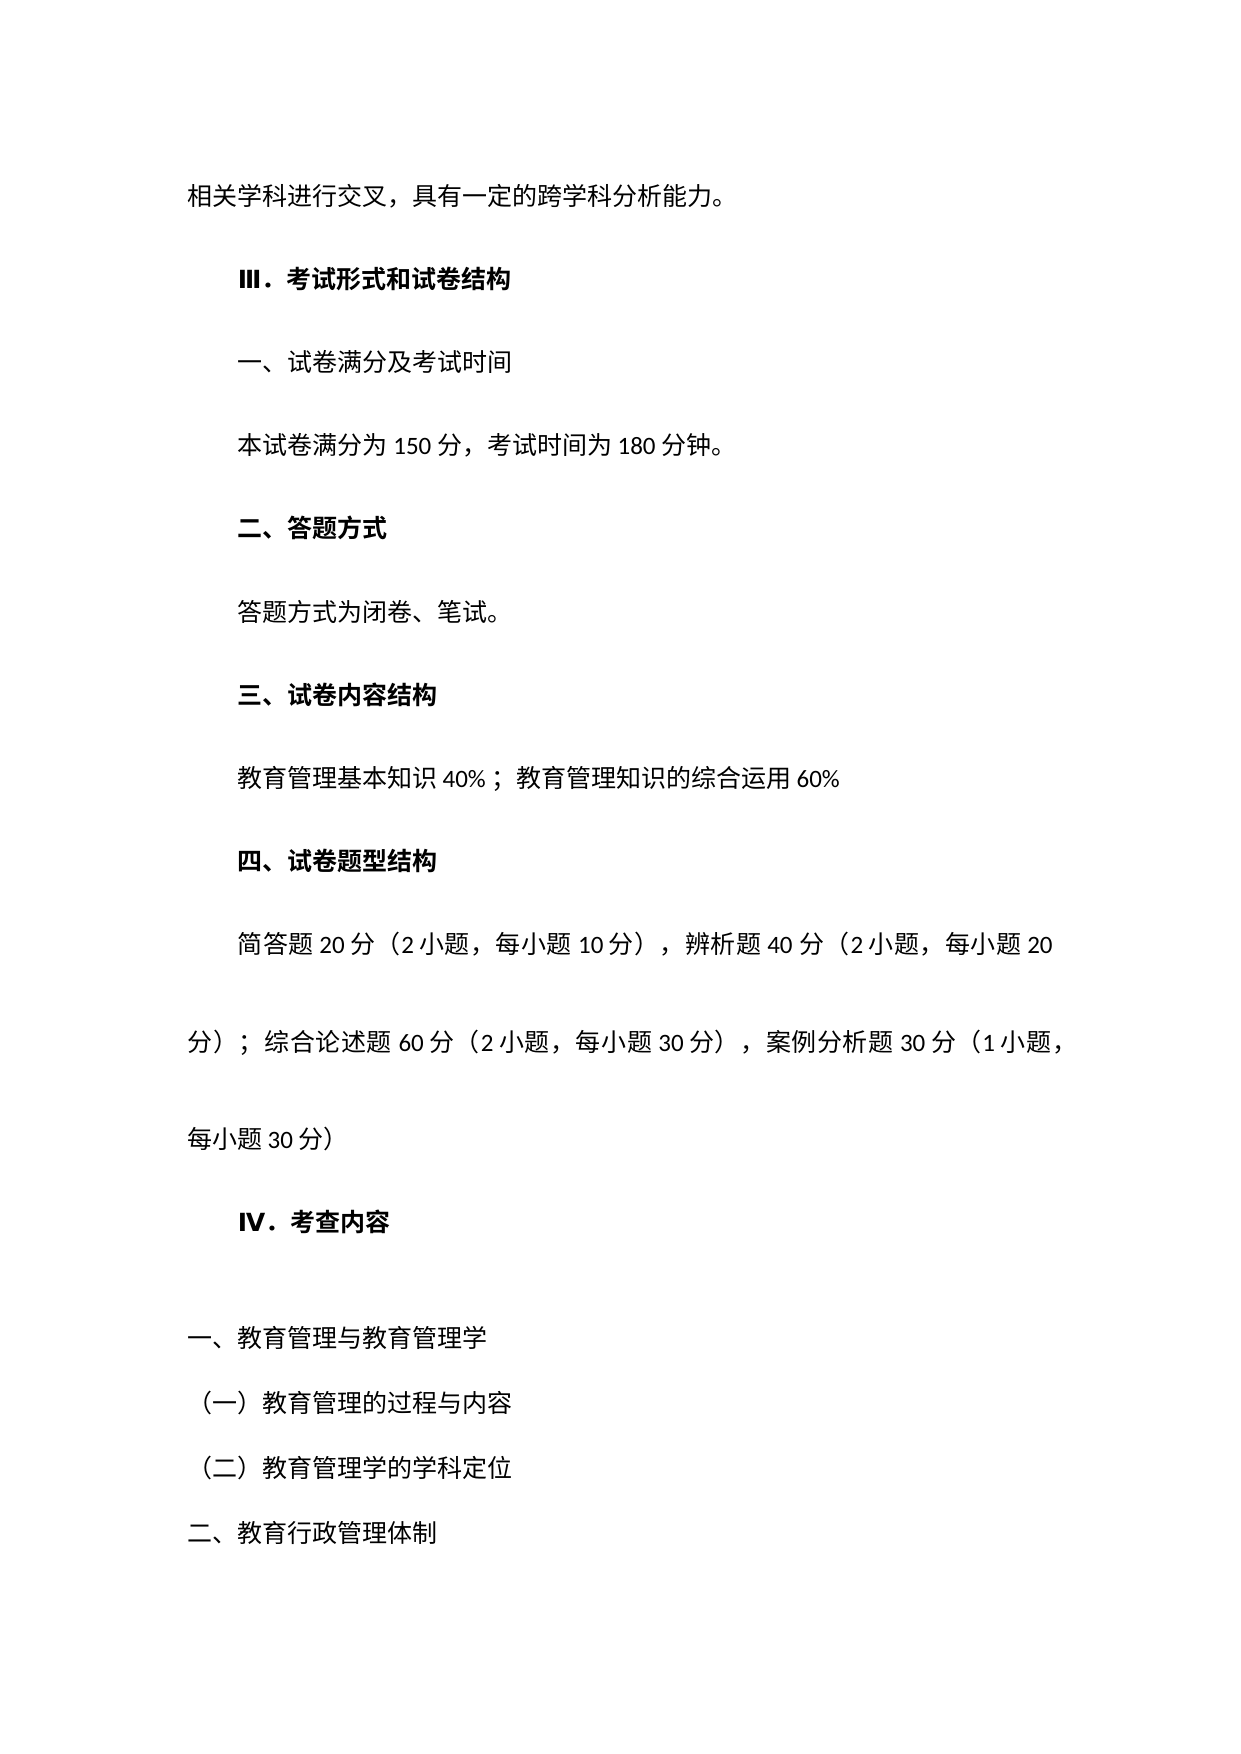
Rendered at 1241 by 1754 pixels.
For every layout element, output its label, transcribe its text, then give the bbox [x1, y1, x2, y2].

text 二、答题方式 [187, 494, 1053, 559]
text 三、试卷内容结构 [187, 661, 1053, 726]
text 教育管理基本知识40% ；教育管理知识的综合运用60% [187, 744, 1053, 809]
text 一、教育管理与教育管理学 [187, 1304, 1053, 1369]
text 答题方式为闭卷、笔试。 [187, 578, 1053, 643]
text （一）教育管理的过程与内容 [187, 1369, 1053, 1434]
text 本试卷满分为 150 分，考试时间为 180 分钟。 [187, 411, 1053, 476]
text 四、试卷题型结构 [187, 827, 1053, 892]
text （二）教育管理学的学科定位 [187, 1434, 1053, 1499]
text 简答题20分（2小题，每小题10分），辨析题40 分（2小题，每小题20分）；综合论述题60分（2小题，每小题30分），案例分析题30分（1小题，每小题30分） [187, 910, 1053, 1170]
text Ⅳ．考查内容 [187, 1188, 1053, 1253]
text 二、教育行政管理体制 [187, 1499, 1053, 1564]
text Ⅲ．考试形式和试卷结构 [187, 245, 1053, 310]
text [187, 162, 1053, 227]
text 一、试卷满分及考试时间 [187, 328, 1053, 393]
